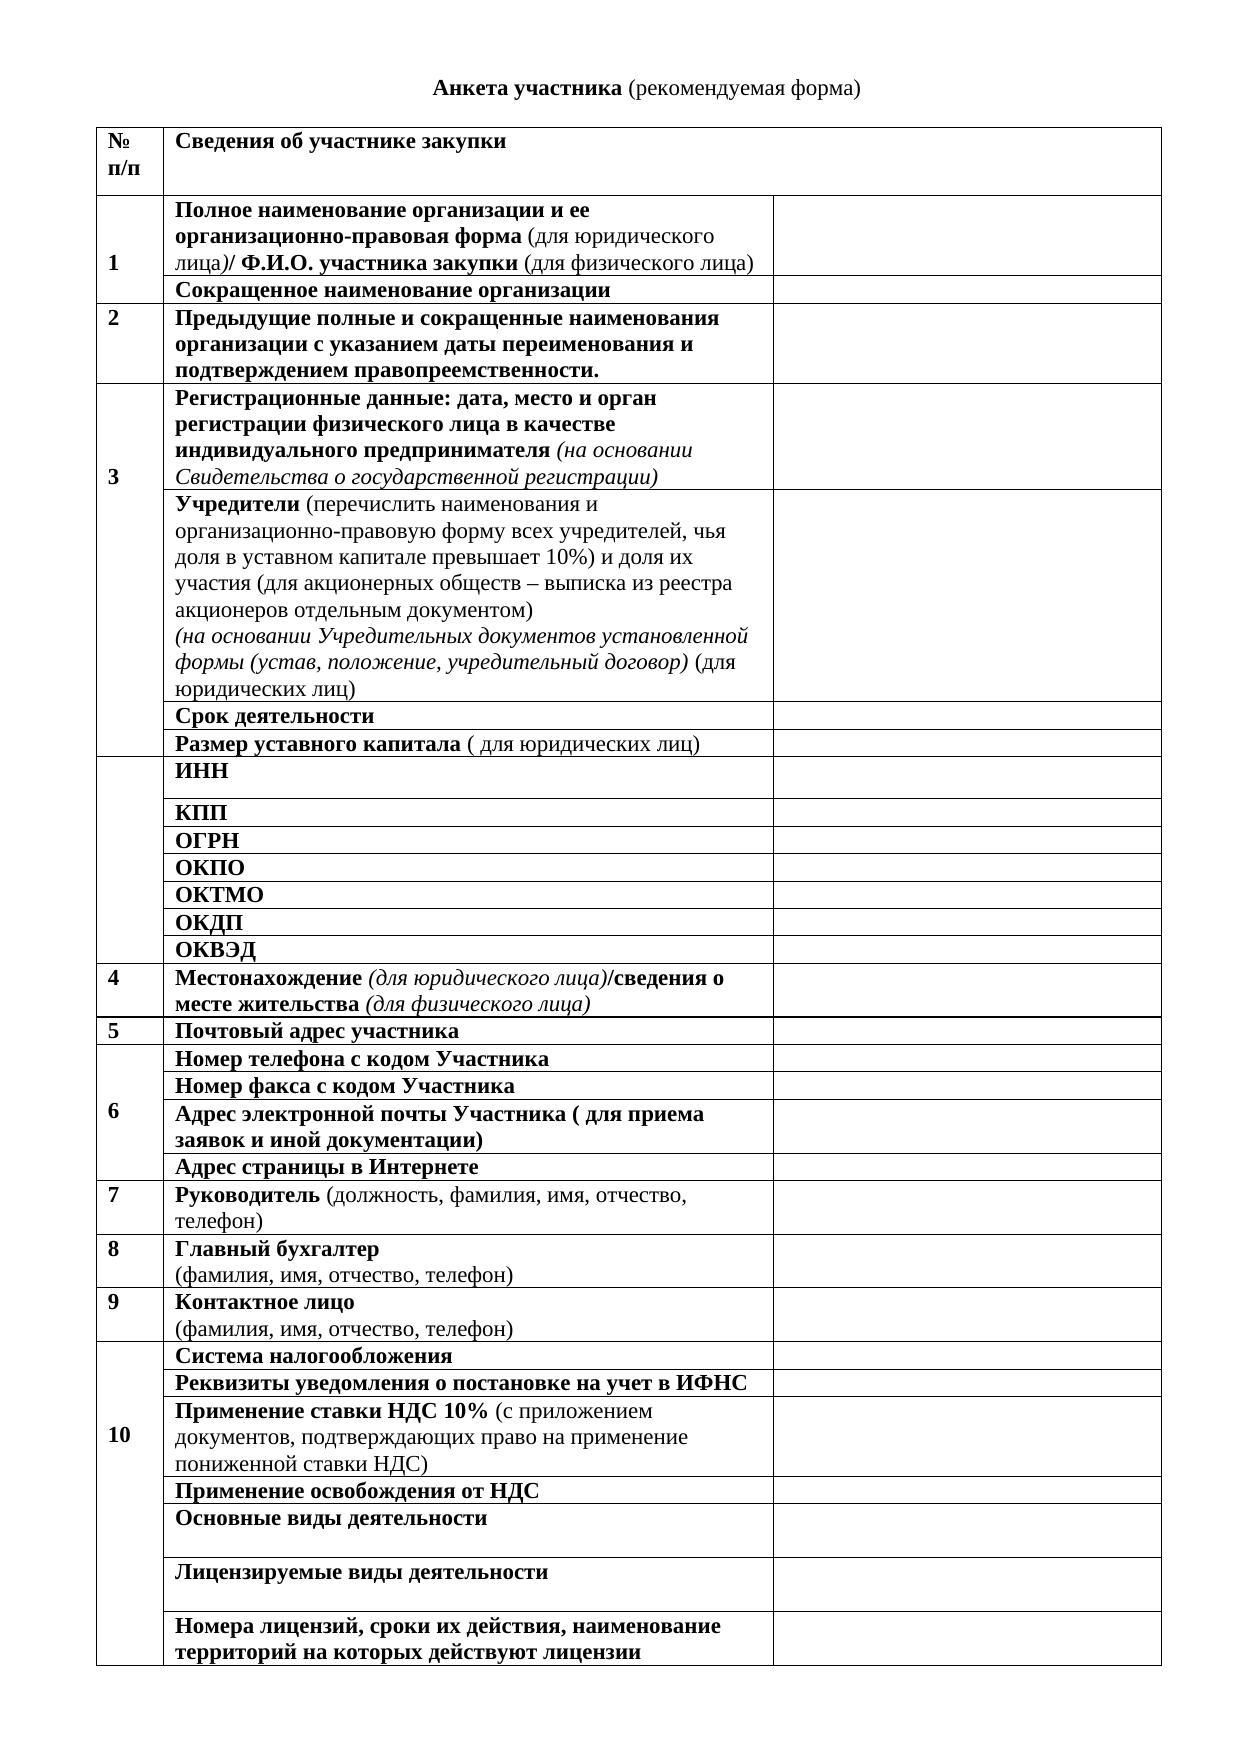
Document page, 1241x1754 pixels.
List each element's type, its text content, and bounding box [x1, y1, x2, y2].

table_cell [774, 1072, 1161, 1099]
table_cell [774, 799, 1161, 826]
table_cell Адрес электронной почты Участника ( для приема заявок и иной документации) [164, 1100, 773, 1152]
table_cell 8 [97, 1235, 163, 1287]
table_cell Размер уставного капитала ( для юридических лиц) [164, 730, 773, 756]
table_cell Учредители (перечислить наименования и организационно-правовую форму всех учредителей, чья доля в уставном капитале превышает 10%) и доля их участия (для акционерных обществ – выписка из реестра акционеров отдельным документом) (на основании Учредительных документов установленной формы (устав, положение, учредительный договор) (для юридических лиц) [164, 490, 773, 701]
table_cell [774, 196, 1161, 275]
table_cell Контактное лицо (фамилия, имя, отчество, телефон) [164, 1288, 773, 1341]
table_cell Лицензируемые виды деятельности [164, 1558, 773, 1611]
table_cell [774, 1370, 1161, 1396]
table_cell [774, 276, 1161, 303]
table_cell Руководитель (должность, фамилия, имя, отчество, телефон) [164, 1181, 773, 1233]
table_cell ОКВЭД [164, 936, 773, 963]
table_cell 7 [97, 1181, 163, 1233]
table_cell Полное наименование организации и ее организационно-правовая форма (для юридического лица)/ Ф.И.О. участника закупки (для физического лица) [164, 196, 773, 275]
table_cell [774, 1558, 1161, 1611]
table_cell 2 [97, 304, 163, 383]
table_cell Система налогообложения [164, 1342, 773, 1368]
table_cell 10 [97, 1342, 163, 1664]
table_header № п/п [97, 128, 163, 195]
table_cell [774, 936, 1161, 963]
table_cell [774, 1477, 1161, 1503]
table_cell [774, 1235, 1161, 1287]
table_cell [774, 1100, 1161, 1152]
table_cell Местонахождение (для юридического лица)/сведения о месте жительства (для физического лица) [164, 964, 773, 1016]
table_cell Применение ставки НДС 10% (с приложением документов, подтверждающих право на применение пониженной ставки НДС) [164, 1397, 773, 1476]
table_cell Реквизиты уведомления о постановке на учет в ИФНС [164, 1370, 773, 1396]
table_cell ОКТМО [164, 882, 773, 908]
text Анкета участника (рекомендуемая форма) [112, 74, 1181, 100]
table_cell [774, 1154, 1161, 1180]
table_cell [774, 1018, 1161, 1044]
table_cell ОГРН [164, 827, 773, 853]
table_cell Почтовый адрес участника [164, 1018, 773, 1044]
table_header Сведения об участнике закупки [164, 128, 1161, 195]
table_cell [774, 827, 1161, 853]
table_cell Номера лицензий, сроки их действия, наименование территорий на которых действуют лицензии [164, 1612, 773, 1664]
table_cell Сокращенное наименование организации [164, 276, 773, 303]
table_cell Предыдущие полные и сокращенные наименования организации с указанием даты переименования и подтверждением правопреемственности. [164, 304, 773, 383]
table_cell [774, 702, 1161, 728]
table_cell [774, 730, 1161, 756]
table_cell [774, 384, 1161, 489]
table_cell [774, 909, 1161, 935]
table_cell [774, 1181, 1161, 1233]
table_cell [774, 1288, 1161, 1341]
table_cell [774, 1612, 1161, 1664]
table_cell Номер факса с кодом Участника [164, 1072, 773, 1099]
table_cell [774, 1342, 1161, 1368]
table_cell Главный бухгалтер (фамилия, имя, отчество, телефон) [164, 1235, 773, 1287]
table_cell Применение освобождения от НДС [164, 1477, 773, 1503]
table_cell [774, 882, 1161, 908]
table_cell Регистрационные данные: дата, место и орган регистрации физического лица в качестве индивидуального предпринимателя (на основании Свидетельства о государственной регистрации) [164, 384, 773, 489]
table_cell ИНН [164, 757, 773, 798]
table_cell ОКДП [164, 909, 773, 935]
table_cell 5 [97, 1018, 163, 1044]
table_cell [774, 1504, 1161, 1557]
table_cell Номер телефона с кодом Участника [164, 1045, 773, 1071]
table_cell 6 [97, 1045, 163, 1180]
table_cell [774, 757, 1161, 798]
table_cell [774, 304, 1161, 383]
table_cell 1 [97, 196, 163, 303]
table_cell [774, 1045, 1161, 1071]
table_cell Адрес страницы в Интернете [164, 1154, 773, 1180]
table_cell [774, 964, 1161, 1016]
table_cell ОКПО [164, 854, 773, 881]
table_cell Основные виды деятельности [164, 1504, 773, 1557]
table_cell Срок деятельности [164, 702, 773, 728]
table_cell [97, 757, 163, 963]
table_cell 9 [97, 1288, 163, 1341]
table_cell КПП [164, 799, 773, 826]
table_cell 4 [97, 964, 163, 1016]
table_cell [774, 854, 1161, 881]
table_cell [774, 490, 1161, 701]
table_cell 3 [97, 384, 163, 756]
table_cell [774, 1397, 1161, 1476]
